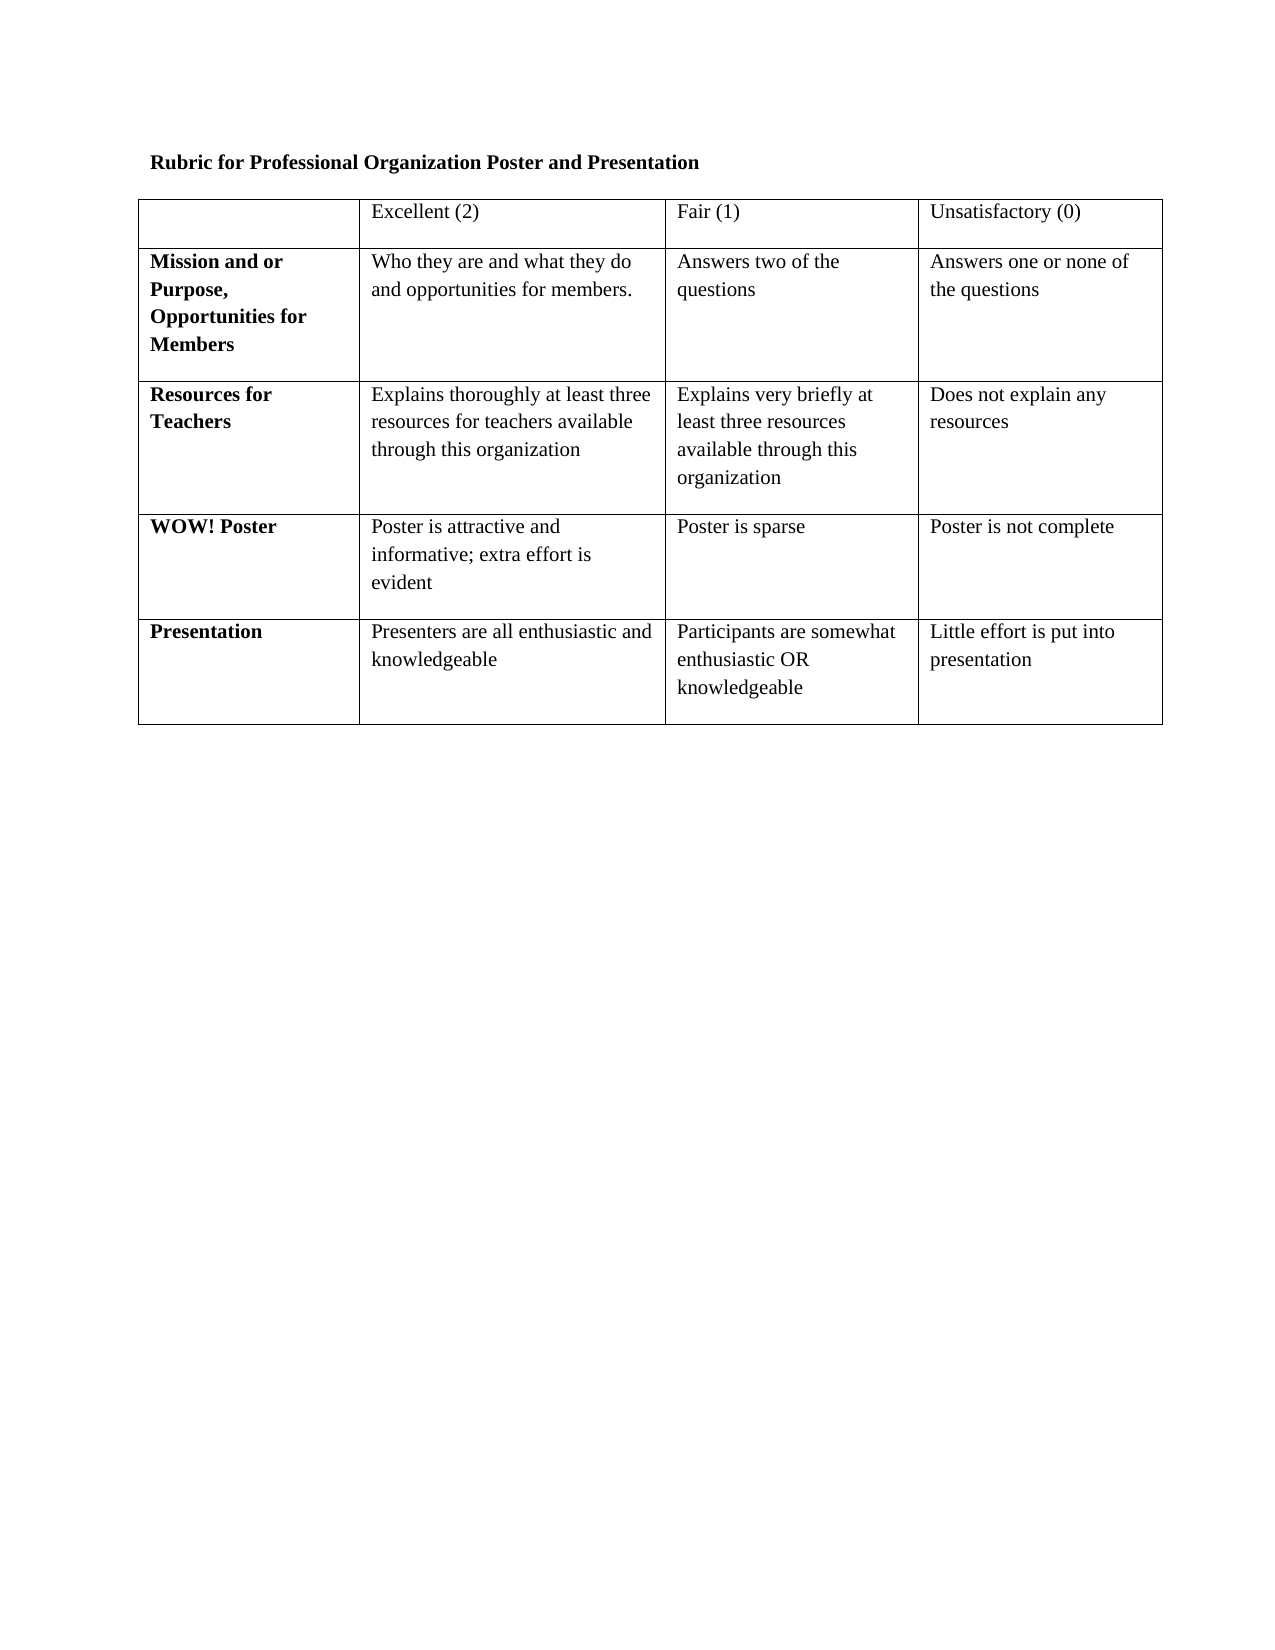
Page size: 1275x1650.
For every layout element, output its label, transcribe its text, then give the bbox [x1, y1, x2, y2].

table_header [139, 200, 359, 248]
table_header Fair (1) [666, 200, 918, 248]
text Rubric for Professional Organization Poster and Presentation [150, 150, 1125, 174]
table_cell Resources for Teachers [139, 382, 359, 513]
table_cell Poster is sparse [666, 515, 918, 618]
table_cell Explains very briefly at least three resources available through this organization [666, 382, 918, 513]
table_cell Answers two of the questions [666, 249, 918, 381]
table_cell Participants are somewhat enthusiastic OR knowledgeable [666, 620, 918, 723]
table_cell Who they are and what they do and opportunities for members. [360, 249, 665, 381]
table_cell Explains thoroughly at least three resources for teachers available through this organization [360, 382, 665, 513]
table_cell Presentation [139, 620, 359, 723]
table_cell Presenters are all enthusiastic and knowledgeable [360, 620, 665, 723]
table_cell WOW! Poster [139, 515, 359, 618]
table_header Unsatisfactory (0) [919, 200, 1162, 248]
table_cell Answers one or none of the questions [919, 249, 1162, 381]
table_cell Poster is attractive and informative; extra effort is evident [360, 515, 665, 618]
table_cell Poster is not complete [919, 515, 1162, 618]
table_cell Does not explain any resources [919, 382, 1162, 513]
table_cell Little effort is put into presentation [919, 620, 1162, 723]
table_cell Mission and or Purpose, Opportunities for Members [139, 249, 359, 381]
table_header Excellent (2) [360, 200, 665, 248]
